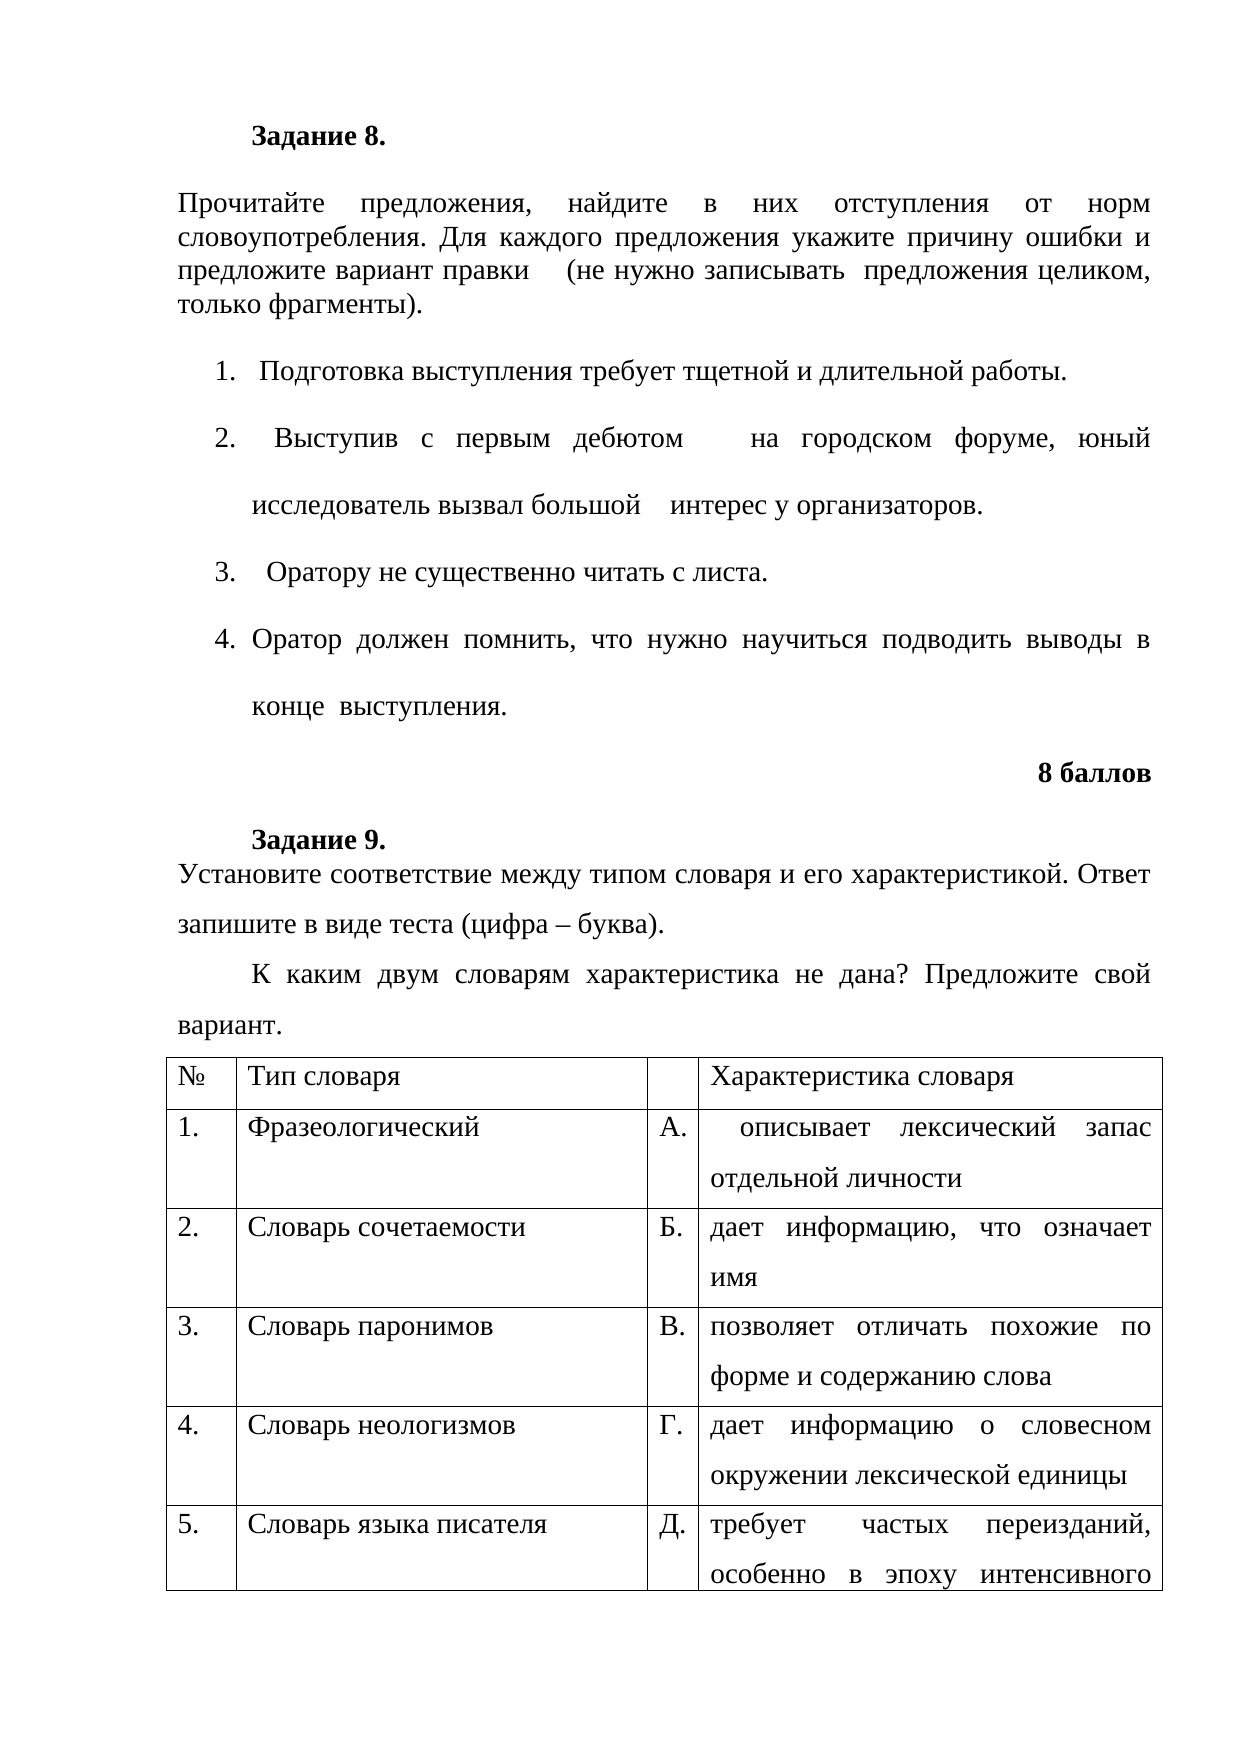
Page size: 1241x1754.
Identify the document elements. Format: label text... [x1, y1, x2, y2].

list Выступив с первым дебютом на городском форуме, юный исследователь вызвал большой интерес у организаторов. [214, 420, 1152, 521]
table_header [648, 1058, 698, 1108]
table_cell позволяет отличать похожие по форме и содержанию слова [699, 1308, 1162, 1406]
text 8 баллов [177, 755, 1152, 789]
table_cell Д. [648, 1506, 698, 1590]
table_cell Б. [648, 1209, 698, 1307]
table_cell Фразеологический [237, 1110, 647, 1208]
table_cell В. [648, 1308, 698, 1406]
table_cell 3. [167, 1308, 236, 1406]
table_cell дает информацию о словесном окружении лексической единицы [699, 1407, 1162, 1505]
text Прочитайте предложения, найдите в них отступления от норм словоупотребления. Для каждого предложения укажите причину ошибки и предложите вариант правки (не нужно записывать предложения целиком, только фрагменты). [177, 185, 1152, 319]
table_cell описывает лексический запас отдельной личности [699, 1110, 1162, 1208]
table_cell 5. [167, 1506, 236, 1590]
table_cell Г. [648, 1407, 698, 1505]
text К каким двум словарям характеристика не дана? Предложите свой вариант. [177, 957, 1152, 1041]
text Задание 9. [177, 822, 1152, 856]
text Задание 8. [177, 118, 1152, 152]
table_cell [237, 1506, 647, 1590]
table_cell Словарь паронимов [237, 1308, 647, 1406]
list Оратору не существенно читать с листа. [214, 554, 1152, 588]
list Подготовка выступления требует тщетной и длительной работы. [214, 353, 1152, 386]
list Оратор должен помнить, что нужно научиться подводить выводы в конце выступления. [214, 621, 1152, 722]
table_header № [167, 1058, 236, 1108]
table_cell Словарь неологизмов [237, 1407, 647, 1505]
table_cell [699, 1506, 1162, 1590]
table_cell дает информацию, что означает имя [699, 1209, 1162, 1307]
table_cell 4. [167, 1407, 236, 1505]
text Установите соответствие между типом словаря и его характеристикой. Ответ запишите в виде теста (цифра – буква). [177, 856, 1152, 940]
table_cell Словарь сочетаемости [237, 1209, 647, 1307]
table_cell 2. [167, 1209, 236, 1307]
table_header Характеристика словаря [699, 1058, 1162, 1108]
table_header Тип словаря [237, 1058, 647, 1108]
table_cell 1. [167, 1110, 236, 1208]
table_cell А. [648, 1110, 698, 1208]
